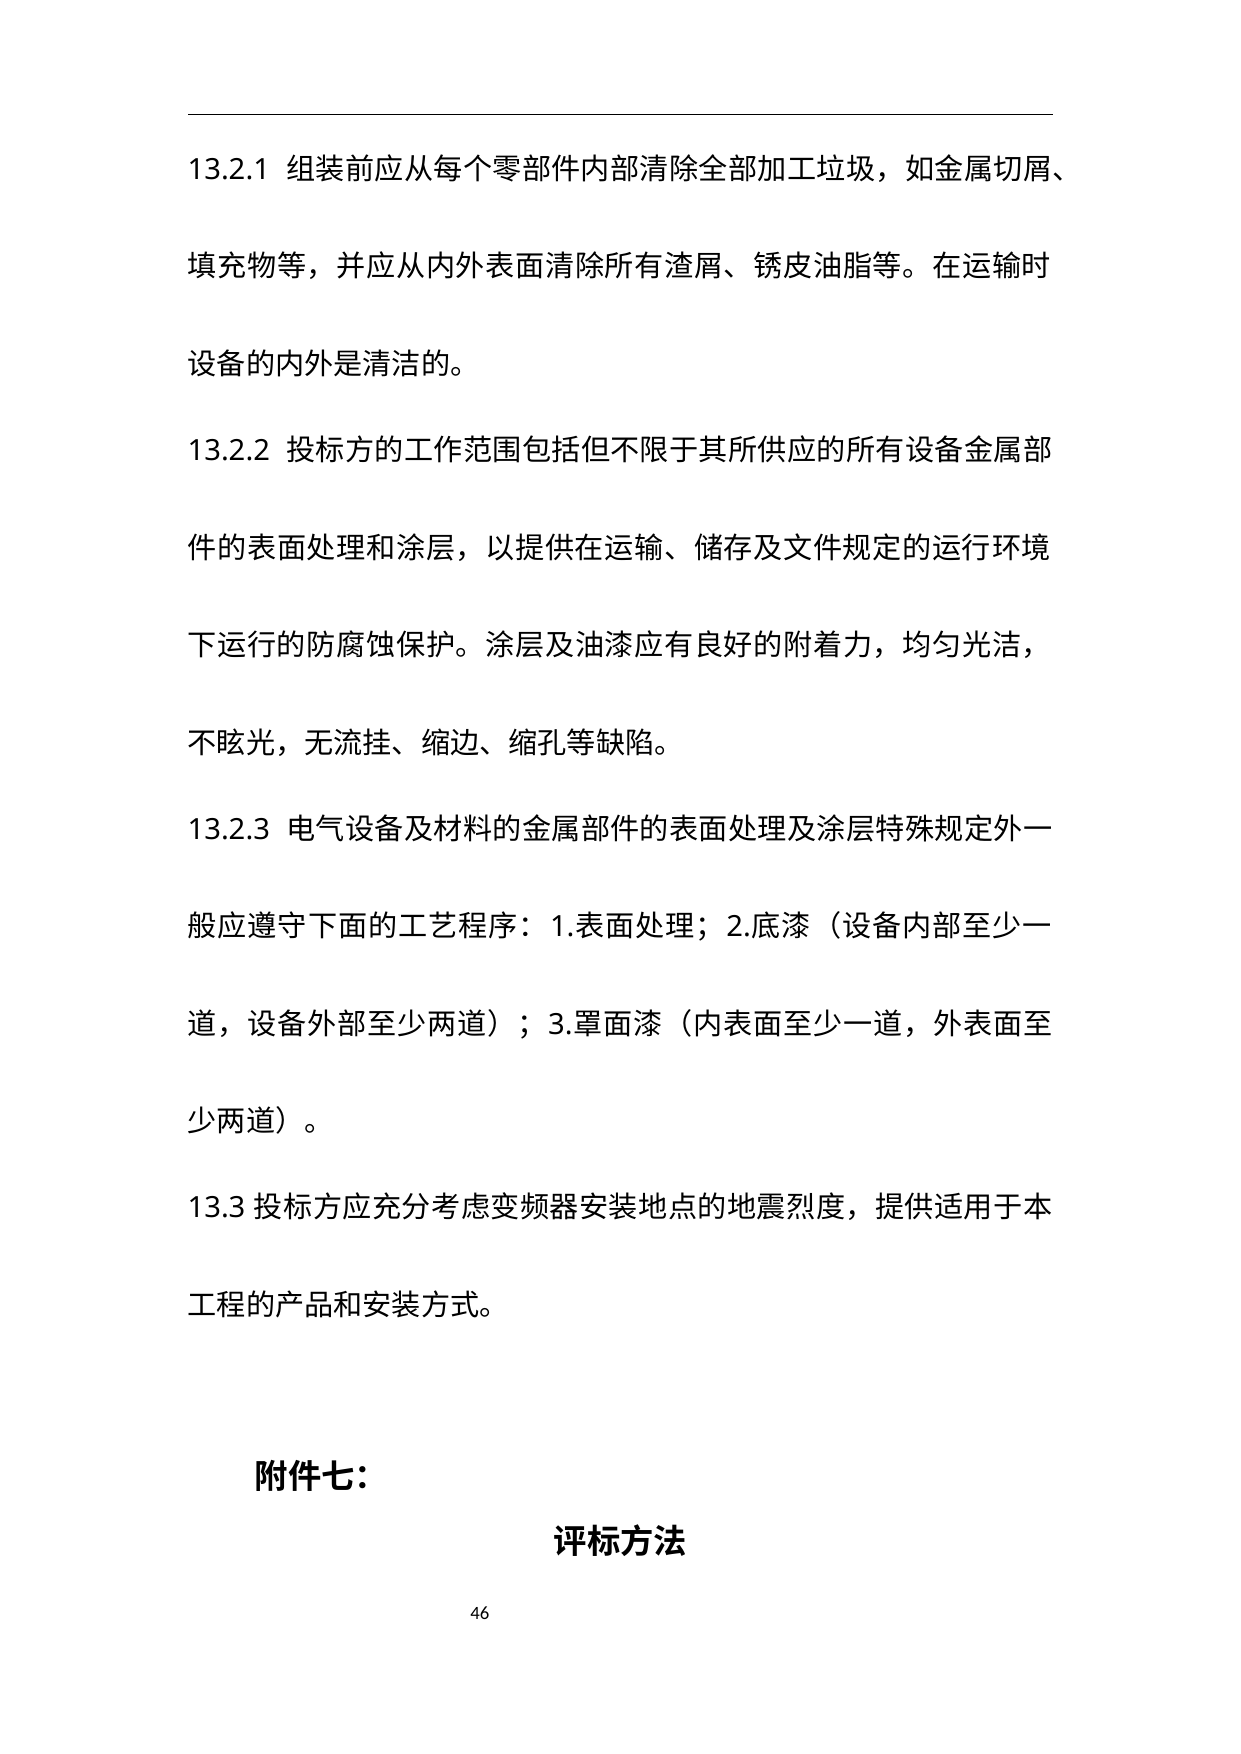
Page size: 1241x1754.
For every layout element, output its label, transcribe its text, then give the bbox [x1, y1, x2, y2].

text 13.2.2 投标方的工作范围包括但不限于其所供应的所有设备金属部件的表面处理和涂层，以提供在运输、储存及文件规定的运行环境下运行的防腐蚀保护。涂层及油漆应有良好的附着力，均匀光洁，不眩光，无流挂、缩边、缩孔等缺陷。 [187, 415, 1053, 773]
text 13.2.1 组装前应从每个零部件内部清除全部加工垃圾，如金属切屑、填充物等，并应从内外表面清除所有渣屑、锈皮油脂等。在运输时设备的内外是清洁的。 [187, 134, 1053, 394]
text 13.2.3 电气设备及材料的金属部件的表面处理及涂层特殊规定外一般应遵守下面的工艺程序：1.表面处理；2.底漆（设备内部至少一道，设备外部至少两道）；3.罩面漆（内表面至少一道，外表面至少两道）。 [187, 794, 1053, 1151]
text 评标方法 [187, 1506, 1053, 1571]
text 附件七： [187, 1441, 1053, 1506]
text 13.3 投标方应充分考虑变频器安装地点的地震烈度，提供适用于本工程的产品和安装方式。 [187, 1173, 1053, 1335]
